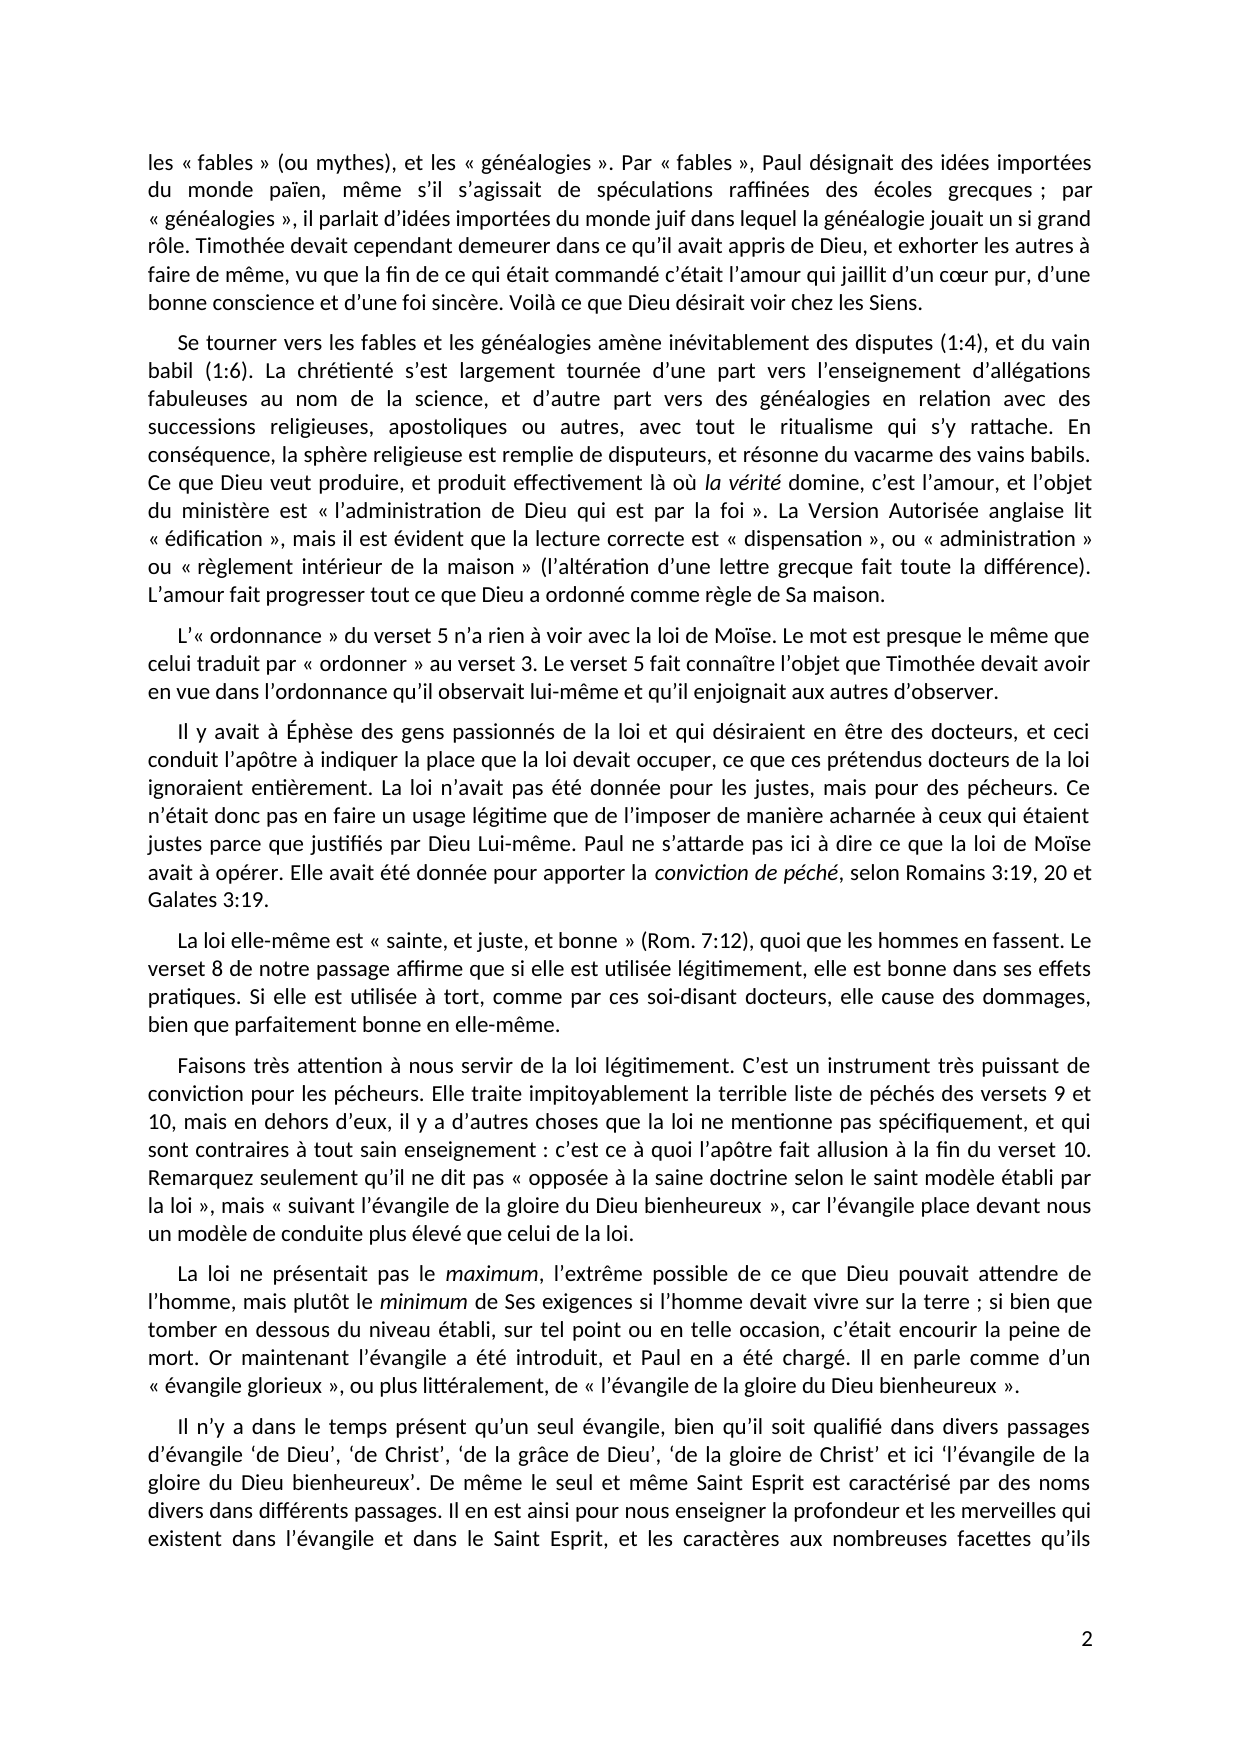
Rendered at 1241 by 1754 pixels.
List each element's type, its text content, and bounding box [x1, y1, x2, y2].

text Faisons très attention à nous servir de la loi légitimement. C’est un instrument très puissant de conviction pour les pécheurs. Elle traite impitoyablement la terrible liste de péchés des versets 9 et 10, mais en dehors d’eux, il y a d’autres choses que la loi ne mentionne pas spécifiquement, et qui sont contraires à tout sain enseignement : c’est ce à quoi l’apôtre fait allusion à la fin du verset 10. Remarquez seulement qu’il ne dit pas « opposée à la saine doctrine selon le saint modèle établi par la loi », mais « suivant l’évangile de la gloire du Dieu bienheureux », car l’évangile place devant nous un modèle de conduite plus élevé que celui de la loi. [148, 1051, 1093, 1247]
text Se tourner vers les fables et les généalogies amène inévitablement des disputes (1:4), et du vain babil (1:6). La chrétienté s’est largement tournée d’une part vers l’enseignement d’allégations fabuleuses au nom de la science, et d’autre part vers des généalogies en relation avec des successions religieuses, apostoliques ou autres, avec tout le ritualisme qui s’y rattache. En conséquence, la sphère religieuse est remplie de disputeurs, et résonne du vacarme des vains babils. Ce que Dieu veut produire, et produit effectivement là où la vérité domine, c’est l’amour, et l’objet du ministère est « l’administration de Dieu qui est par la foi ». La Version Autorisée anglaise lit « édification », mais il est évident que la lecture correcte est « dispensation », ou « administration » ou « règlement intérieur de la maison » (l’altération d’une lettre grecque fait toute la différence). L’amour fait progresser tout ce que Dieu a ordonné comme règle de Sa maison. [148, 328, 1093, 608]
text La loi elle-même est « sainte, et juste, et bonne » (Rom. 7:12), quoi que les hommes en fassent. Le verset 8 de notre passage affirme que si elle est utilisée légitimement, elle est bonne dans ses effets pratiques. Si elle est utilisée à tort, comme par ces soi-disant docteurs, elle cause des dommages, bien que parfaitement bonne en elle-même. [148, 926, 1093, 1038]
text La loi ne présentait pas le maximum, l’extrême possible de ce que Dieu pouvait attendre de l’homme, mais plutôt le minimum de Ses exigences si l’homme devait vivre sur la terre ; si bien que tomber en dessous du niveau établi, sur tel point ou en telle occasion, c’était encourir la peine de mort. Or maintenant l’évangile a été introduit, et Paul en a été chargé. Il en parle comme d’un « évangile glorieux », ou plus littéralement, de « l’évangile de la gloire du Dieu bienheureux ». [148, 1259, 1093, 1399]
text Il y avait à Éphèse des gens passionnés de la loi et qui désiraient en être des docteurs, et ceci conduit l’apôtre à indiquer la place que la loi devait occuper, ce que ces prétendus docteurs de la loi ignoraient entièrement. La loi n’avait pas été donnée pour les justes, mais pour des pécheurs. Ce n’était donc pas en faire un usage légitime que de l’imposer de manière acharnée à ceux qui étaient justes parce que justifiés par Dieu Lui-même. Paul ne s’attarde pas ici à dire ce que la loi de Moïse avait à opérer. Elle avait été donnée pour apporter la conviction de péché, selon Romains 3:19, 20 et Galates 3:19. [148, 717, 1093, 914]
text L’« ordonnance » du verset 5 n’a rien à voir avec la loi de Moïse. Le mot est presque le même que celui traduit par « ordonner » au verset 3. Le verset 5 fait connaître l’objet que Timothée devait avoir en vue dans l’ordonnance qu’il observait lui-même et qu’il enjoignait aux autres d’observer. [148, 621, 1093, 705]
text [148, 1412, 1093, 1552]
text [148, 148, 1093, 316]
